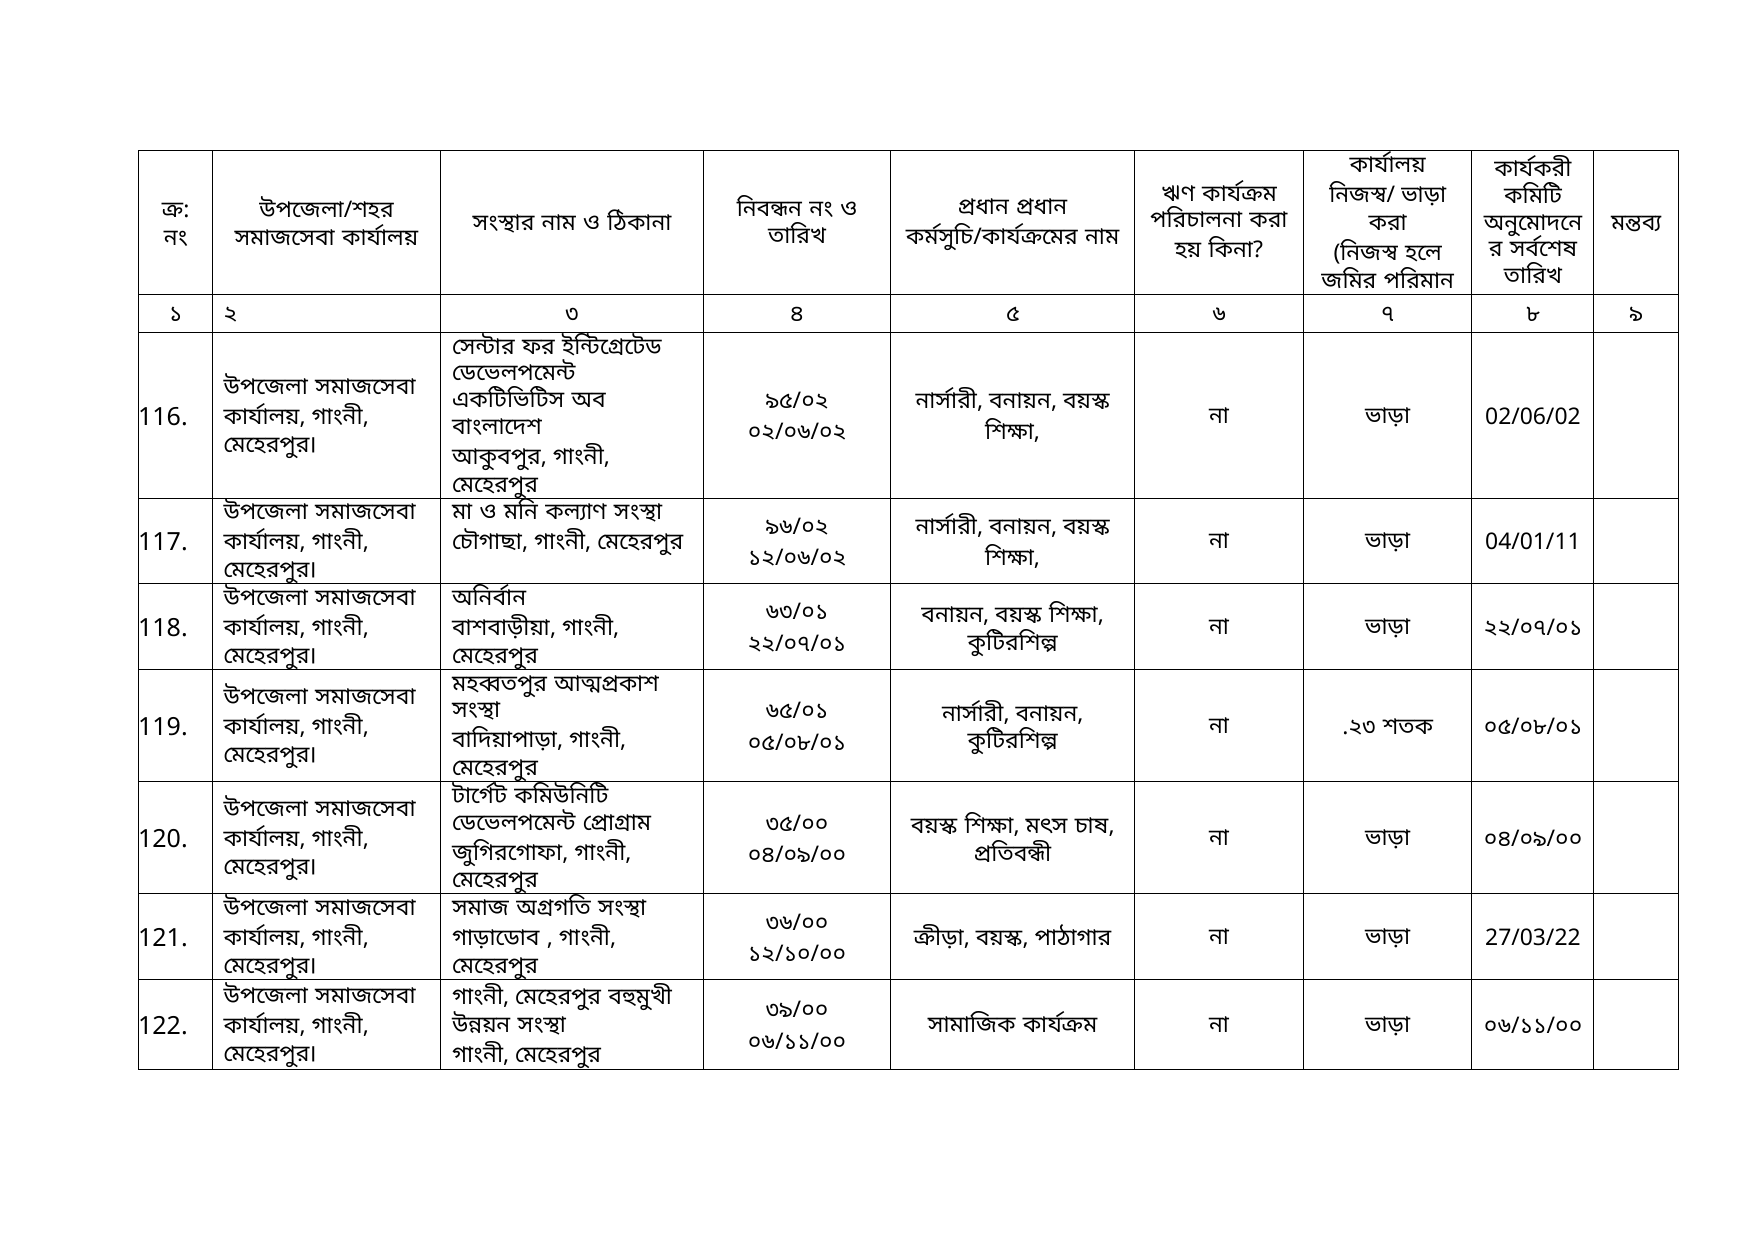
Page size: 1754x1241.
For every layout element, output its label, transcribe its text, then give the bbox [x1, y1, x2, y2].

table_cell [1594, 670, 1678, 781]
table_cell সামাজিক কার্যক্রম [891, 980, 1134, 1069]
table_header কার্যালয় নিজস্ব/ ভাড়া করা (নিজস্ব হলে জমির পরিমান [1304, 151, 1471, 293]
table_header মন্তব্য [1594, 151, 1678, 293]
table_cell [1594, 782, 1678, 893]
table_cell [139, 894, 212, 979]
table_cell ৩৫/০০ ০৪/০৯/০০ [704, 782, 890, 893]
table_cell উপজেলা সমাজসেবা কার্যালয়, গাংনী, মেহেরপুর। [213, 782, 440, 893]
table_cell ৩৯/০০ ০৬/১১/০০ [704, 980, 890, 1069]
table_cell [139, 584, 212, 669]
table_cell [1594, 584, 1678, 669]
table_cell না [1135, 584, 1303, 669]
table_cell ৬ [1135, 295, 1303, 332]
table_cell মা ও মনি কল্যাণ সংস্থা চৌগাছা, গাংনী, মেহেরপুর [441, 499, 703, 583]
table_cell [1594, 333, 1678, 497]
table_cell গাংনী, মেহেরপুর বহুমুখী উন্নয়ন সংস্থা গাংনী, মেহেরপুর [441, 980, 703, 1069]
table_cell ৩৬/০০ ১২/১০/০০ [704, 894, 890, 979]
table_cell [1594, 499, 1678, 583]
table_cell ৮ [1472, 295, 1593, 332]
table_cell ২ [213, 295, 440, 332]
table_cell .২৩ শতক [1304, 670, 1471, 781]
table_cell না [1135, 782, 1303, 893]
table_cell না [1135, 670, 1303, 781]
table_cell সমাজ অগ্রগতি সংস্থা গাড়াডোব , গাংনী, মেহেরপুর [441, 894, 703, 979]
table_header কার্যকরী কমিটি অনুমোদনের সর্বশেষ তারিখ [1472, 151, 1593, 293]
table_cell [139, 782, 212, 893]
table_cell ৯ [1594, 295, 1678, 332]
table_cell না [1135, 894, 1303, 979]
table_cell ভাড়া [1304, 333, 1471, 497]
table_cell [1594, 894, 1678, 979]
table_cell না [1135, 980, 1303, 1069]
table_cell উপজেলা সমাজসেবা কার্যালয়, গাংনী, মেহেরপুর। [213, 670, 440, 781]
table_cell ০৪/০৯/০০ [1472, 782, 1593, 893]
table_cell [139, 670, 212, 781]
table_cell ০৫/০৮/০১ [1472, 670, 1593, 781]
table_cell ক্রীড়া, বয়স্ক, পাঠাগার [891, 894, 1134, 979]
table_cell [139, 499, 212, 583]
table_cell উপজেলা সমাজসেবা কার্যালয়, গাংনী, মেহেরপুর। [213, 499, 440, 583]
table_cell ০৬/১১/০০ [1472, 980, 1593, 1069]
table_cell নার্সারী, বনায়ন, বয়স্ক শিক্ষা, [891, 333, 1134, 497]
table_header প্রধান প্রধান কর্মসুচি/কার্যক্রমের নাম [891, 151, 1134, 293]
table_cell না [1135, 499, 1303, 583]
table_cell ৯৬/০২ ১২/০৬/০২ [704, 499, 890, 583]
table_header নিবন্ধন নং ও তারিখ [704, 151, 890, 293]
table_cell ১ [139, 295, 212, 332]
table_header উপজেলা/শহর সমাজসেবা কার্যালয় [213, 151, 440, 293]
table_cell নার্সারী, বনায়ন, বয়স্ক শিক্ষা, [891, 499, 1134, 583]
table_cell ভাড়া [1304, 499, 1471, 583]
table_cell ৫ [891, 295, 1134, 332]
table_cell ২২/০৭/০১ [1472, 584, 1593, 669]
table_cell উপজেলা সমাজসেবা কার্যালয়, গাংনী, মেহেরপুর। [213, 894, 440, 979]
table_cell উপজেলা সমাজসেবা কার্যালয়, গাংনী, মেহেরপুর। [213, 333, 440, 497]
table_cell ৬৩/০১ ২২/০৭/০১ [704, 584, 890, 669]
table_cell 04/01/11 [1472, 499, 1593, 583]
table_cell বয়স্ক শিক্ষা, মৎস চাষ, প্রতিবন্ধী [891, 782, 1134, 893]
table_cell না [1135, 333, 1303, 497]
table_cell ৩ [441, 295, 703, 332]
table_header সংস্থার নাম ও ঠিকানা [441, 151, 703, 293]
table_cell বনায়ন, বয়স্ক শিক্ষা, কুটিরশিল্প [891, 584, 1134, 669]
table_header ঋণ কার্যক্রম পরিচালনা করা হয় কিনা? [1135, 151, 1303, 293]
table_cell সেন্টার ফর ইন্টিগ্রেটেড ডেভেলপমেন্ট একটিভিটিস অব বাংলাদেশ আকুবপুর, গাংনী, মেহেরপুর [441, 333, 703, 497]
table_cell অনির্বান বাশবাড়ীয়া, গাংনী, মেহেরপুর [441, 584, 703, 669]
table_cell 27/03/22 [1472, 894, 1593, 979]
table_cell 02/06/02 [1472, 333, 1593, 497]
table_cell নার্সারী, বনায়ন, কুটিরশিল্প [891, 670, 1134, 781]
table_cell টার্গেট কমিউনিটি ডেভেলপমেন্ট প্রোগ্রাম জুগিরগোফা, গাংনী, মেহেরপুর [441, 782, 703, 893]
table_cell [139, 980, 212, 1069]
table_cell ৭ [1304, 295, 1471, 332]
table_cell ভাড়া [1304, 782, 1471, 893]
table_cell ভাড়া [1304, 584, 1471, 669]
table_cell মহব্বতপুর আত্মপ্রকাশ সংস্থা বাদিয়াপাড়া, গাংনী, মেহেরপুর [441, 670, 703, 781]
table_header ক্র: নং [139, 151, 212, 293]
table_cell ভাড়া [1304, 894, 1471, 979]
table_cell ৪ [704, 295, 890, 332]
table_cell [139, 333, 212, 497]
table_cell ৯৫/০২ ০২/০৬/০২ [704, 333, 890, 497]
table_cell [1594, 980, 1678, 1069]
table_cell ৬৫/০১ ০৫/০৮/০১ [704, 670, 890, 781]
table_cell ভাড়া [1304, 980, 1471, 1069]
table_cell উপজেলা সমাজসেবা কার্যালয়, গাংনী, মেহেরপুর। [213, 584, 440, 669]
table_cell উপজেলা সমাজসেবা কার্যালয়, গাংনী, মেহেরপুর। [213, 980, 440, 1069]
